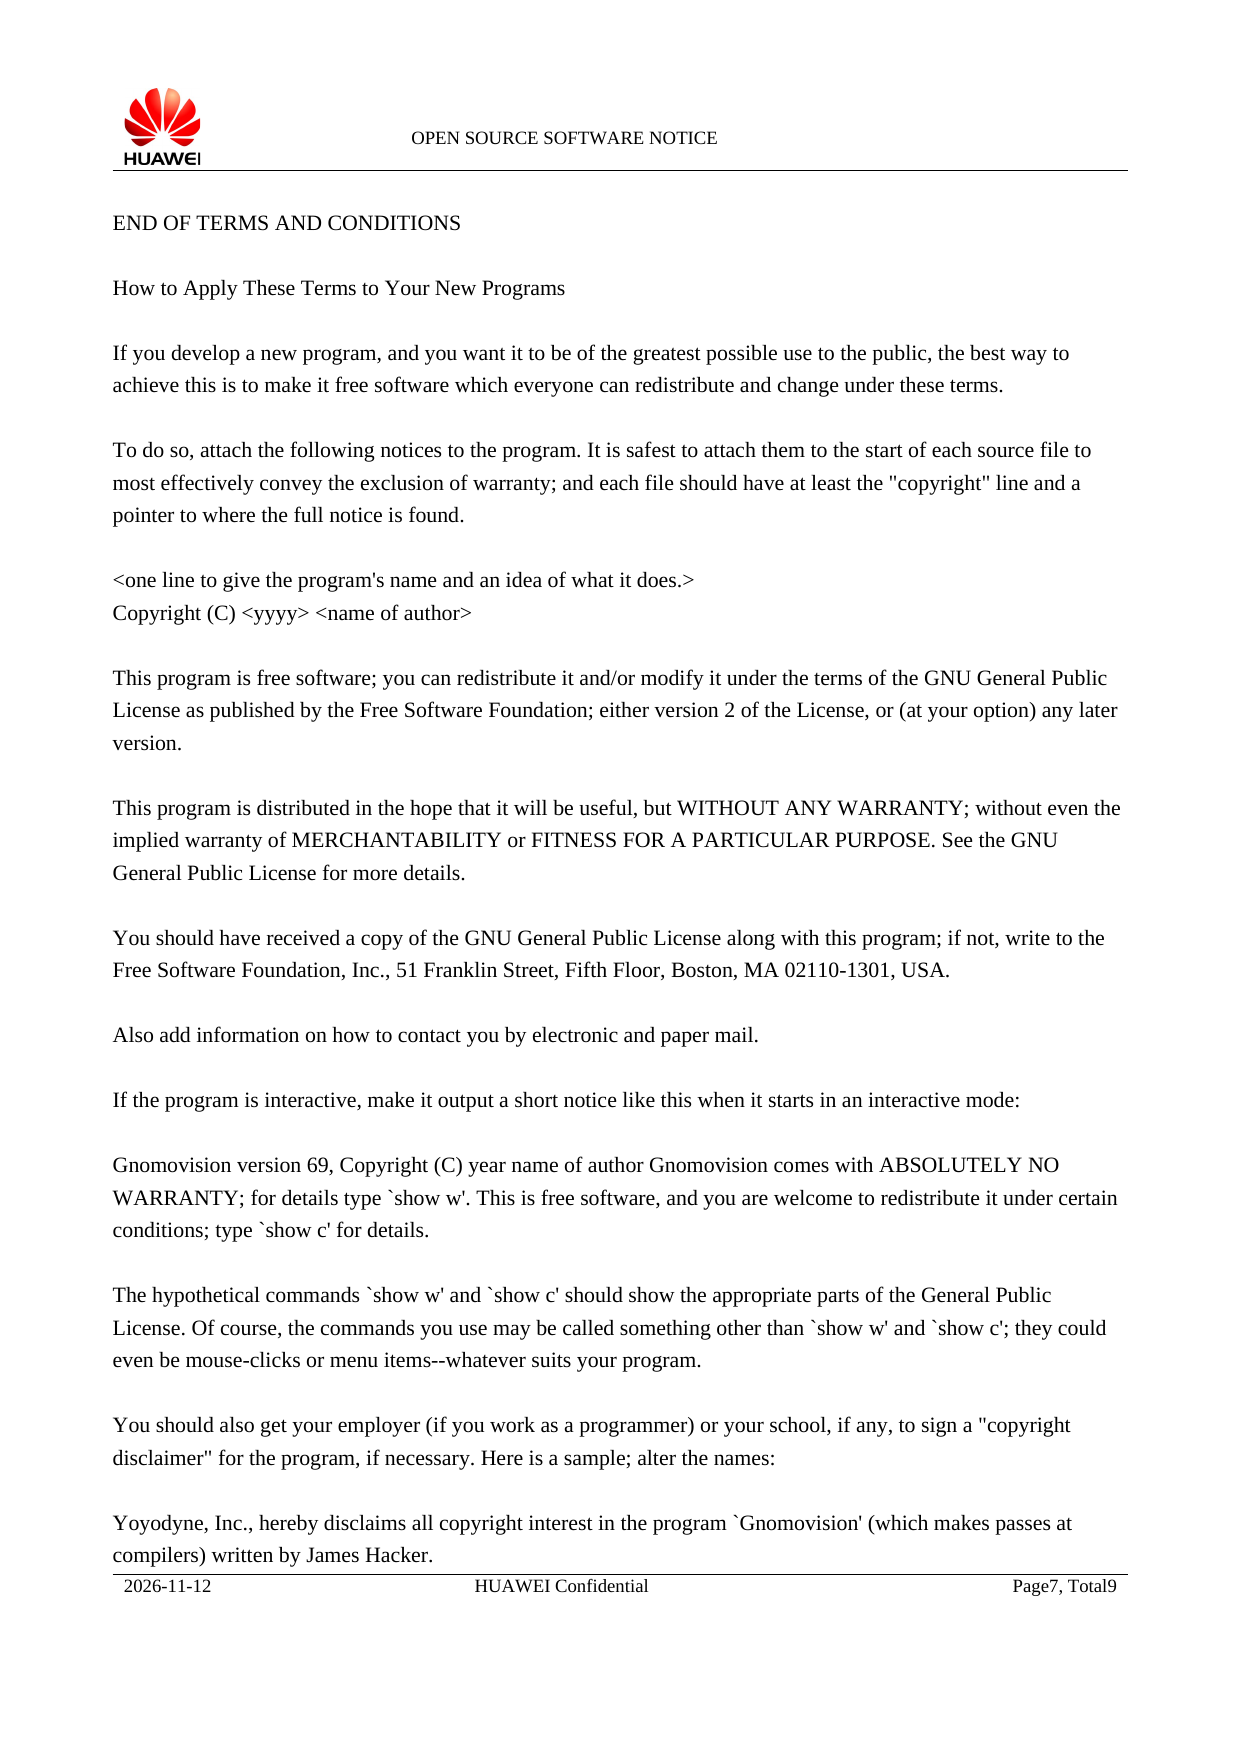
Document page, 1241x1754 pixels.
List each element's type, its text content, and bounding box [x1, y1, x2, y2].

picture [124, 88, 201, 165]
